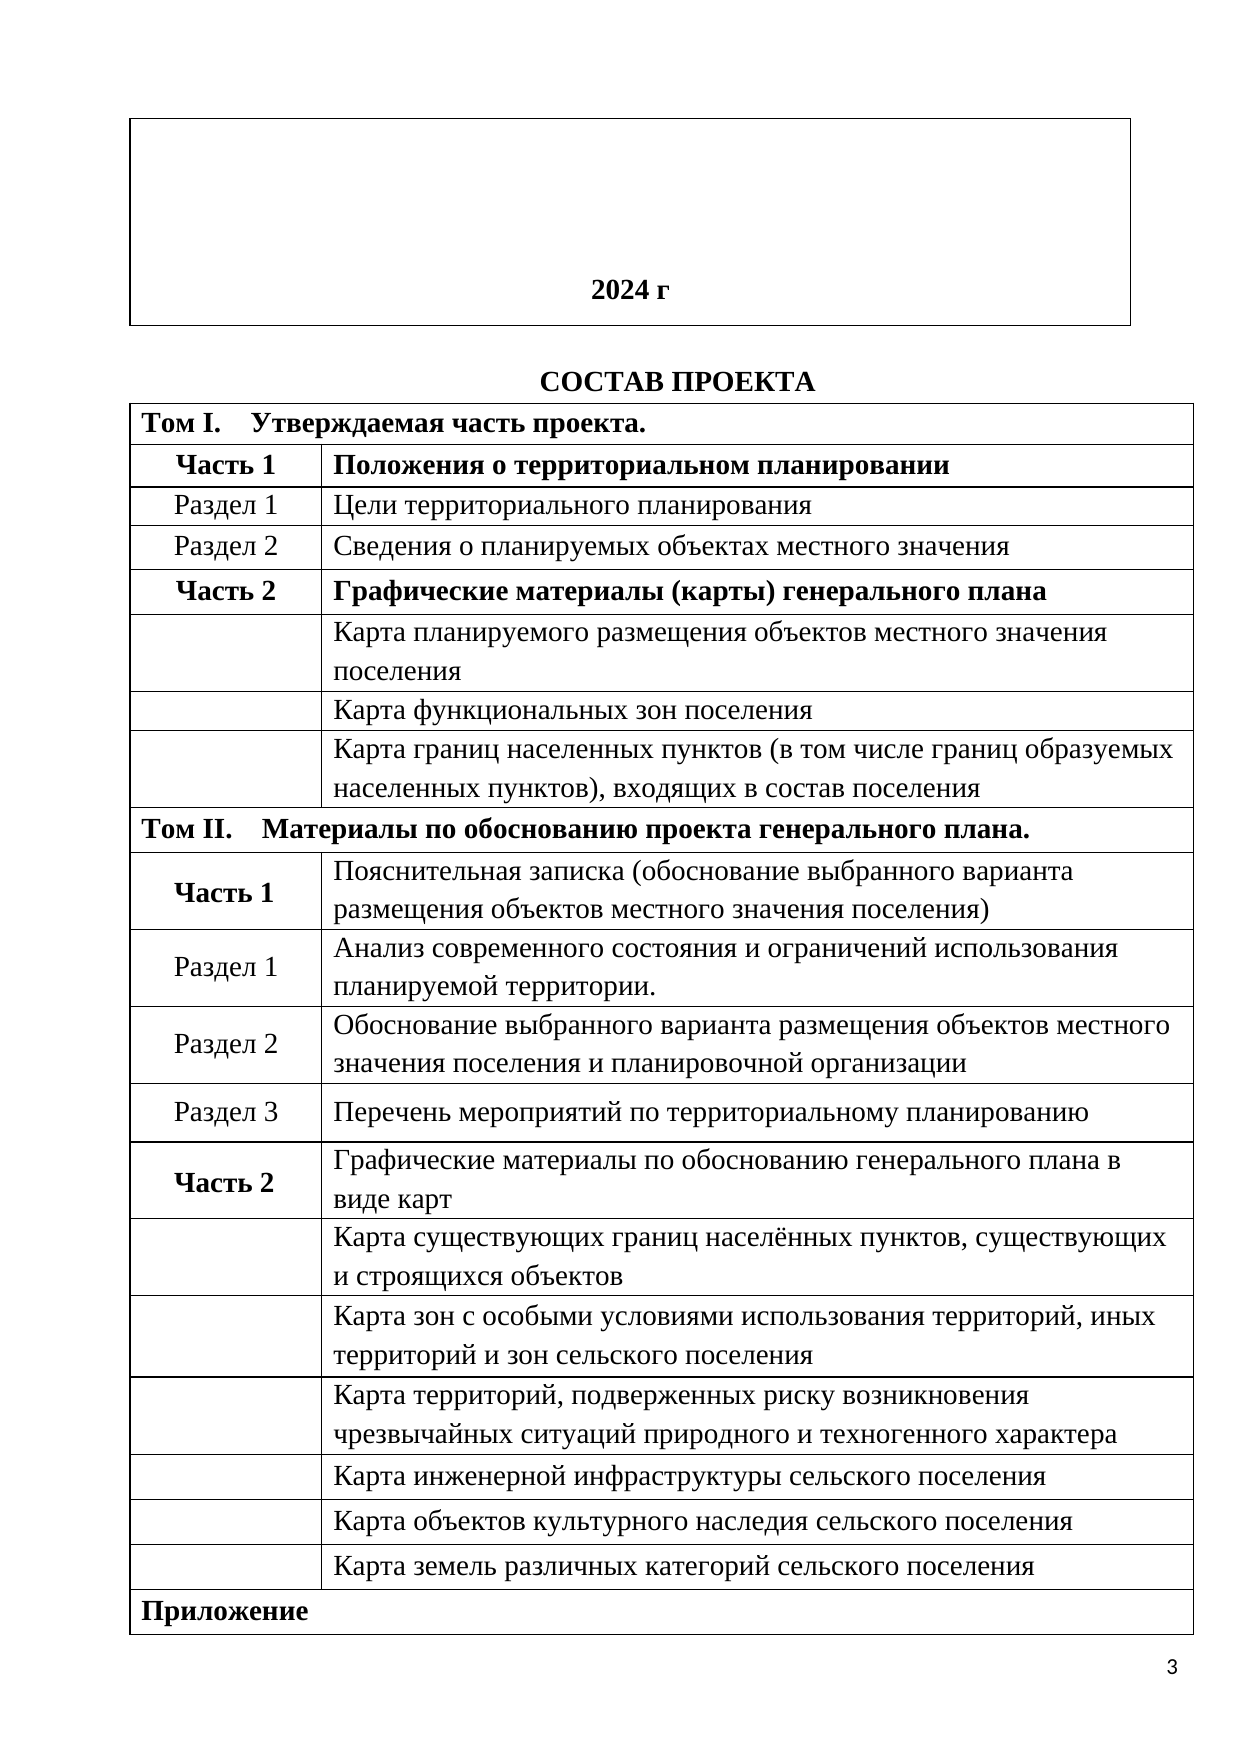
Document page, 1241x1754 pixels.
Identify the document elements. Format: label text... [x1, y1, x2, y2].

text СОСТАВ ПРОЕКТА [177, 364, 1178, 398]
table_cell Раздел 3 [131, 1084, 321, 1141]
table_cell Карта зон с особыми условиями использования территорий, иных территорий и зон сельского поселения [322, 1296, 1193, 1376]
table_cell Раздел 2 [131, 1007, 321, 1083]
table_cell [131, 1378, 321, 1453]
table_cell Раздел 1 [131, 930, 321, 1006]
table_cell Обоснование выбранного варианта размещения объектов местного значения поселения и планировочной организации [322, 1007, 1193, 1083]
table_cell [131, 1455, 321, 1499]
table_cell Цели территориального планирования [322, 488, 1193, 525]
table_cell Часть 1 [131, 853, 321, 929]
table_cell [131, 1545, 321, 1589]
table_cell [131, 1500, 321, 1544]
table_cell Карта функциональных зон поселения [322, 692, 1193, 730]
table_cell Раздел 2 [131, 526, 321, 569]
table_cell Анализ современного состояния и ограничений использования планируемой территории. [322, 930, 1193, 1006]
table_cell Приложение [131, 1590, 1193, 1634]
table_cell [131, 692, 321, 730]
table_cell Положения о территориальном планировании [322, 445, 1193, 486]
table_cell Графические материалы по обоснованию генерального плана в виде карт [322, 1143, 1193, 1218]
table_cell Часть 2 [131, 570, 321, 613]
table_cell Часть 2 [131, 1143, 321, 1218]
table_cell Сведения о планируемых объектах местного значения [322, 526, 1193, 569]
table_cell [131, 615, 321, 691]
table_cell [131, 731, 321, 807]
table_cell [131, 1219, 321, 1295]
table_cell Карта инженерной инфраструктуры сельского поселения [322, 1455, 1193, 1499]
table_cell Перечень мероприятий по территориальному планированию [322, 1084, 1193, 1141]
table_cell Часть 1 [131, 445, 321, 486]
table_cell Том II. Материалы по обоснованию проекта генерального плана. [131, 808, 1193, 852]
table_cell [131, 1296, 321, 1376]
table_cell Карта существующих границ населённых пунктов, существующих и строящихся объектов [322, 1219, 1193, 1295]
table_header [131, 119, 1130, 324]
table_cell Карта планируемого размещения объектов местного значения поселения [322, 615, 1193, 691]
table_cell Карта территорий, подверженных риску возникновения чрезвычайных ситуаций природного и техногенного характера [322, 1378, 1193, 1453]
table_cell Графические материалы (карты) генерального плана [322, 570, 1193, 613]
table_header Том I. Утверждаемая часть проекта. [131, 404, 1193, 443]
table_cell Карта границ населенных пунктов (в том числе границ образуемых населенных пунктов), входящих в состав поселения [322, 731, 1193, 807]
table_cell Карта земель различных категорий сельского поселения [322, 1545, 1193, 1589]
table_cell Раздел 1 [131, 488, 321, 525]
table_cell Карта объектов культурного наследия сельского поселения [322, 1500, 1193, 1544]
table_cell Пояснительная записка (обоснование выбранного варианта размещения объектов местного значения поселения) [322, 853, 1193, 929]
